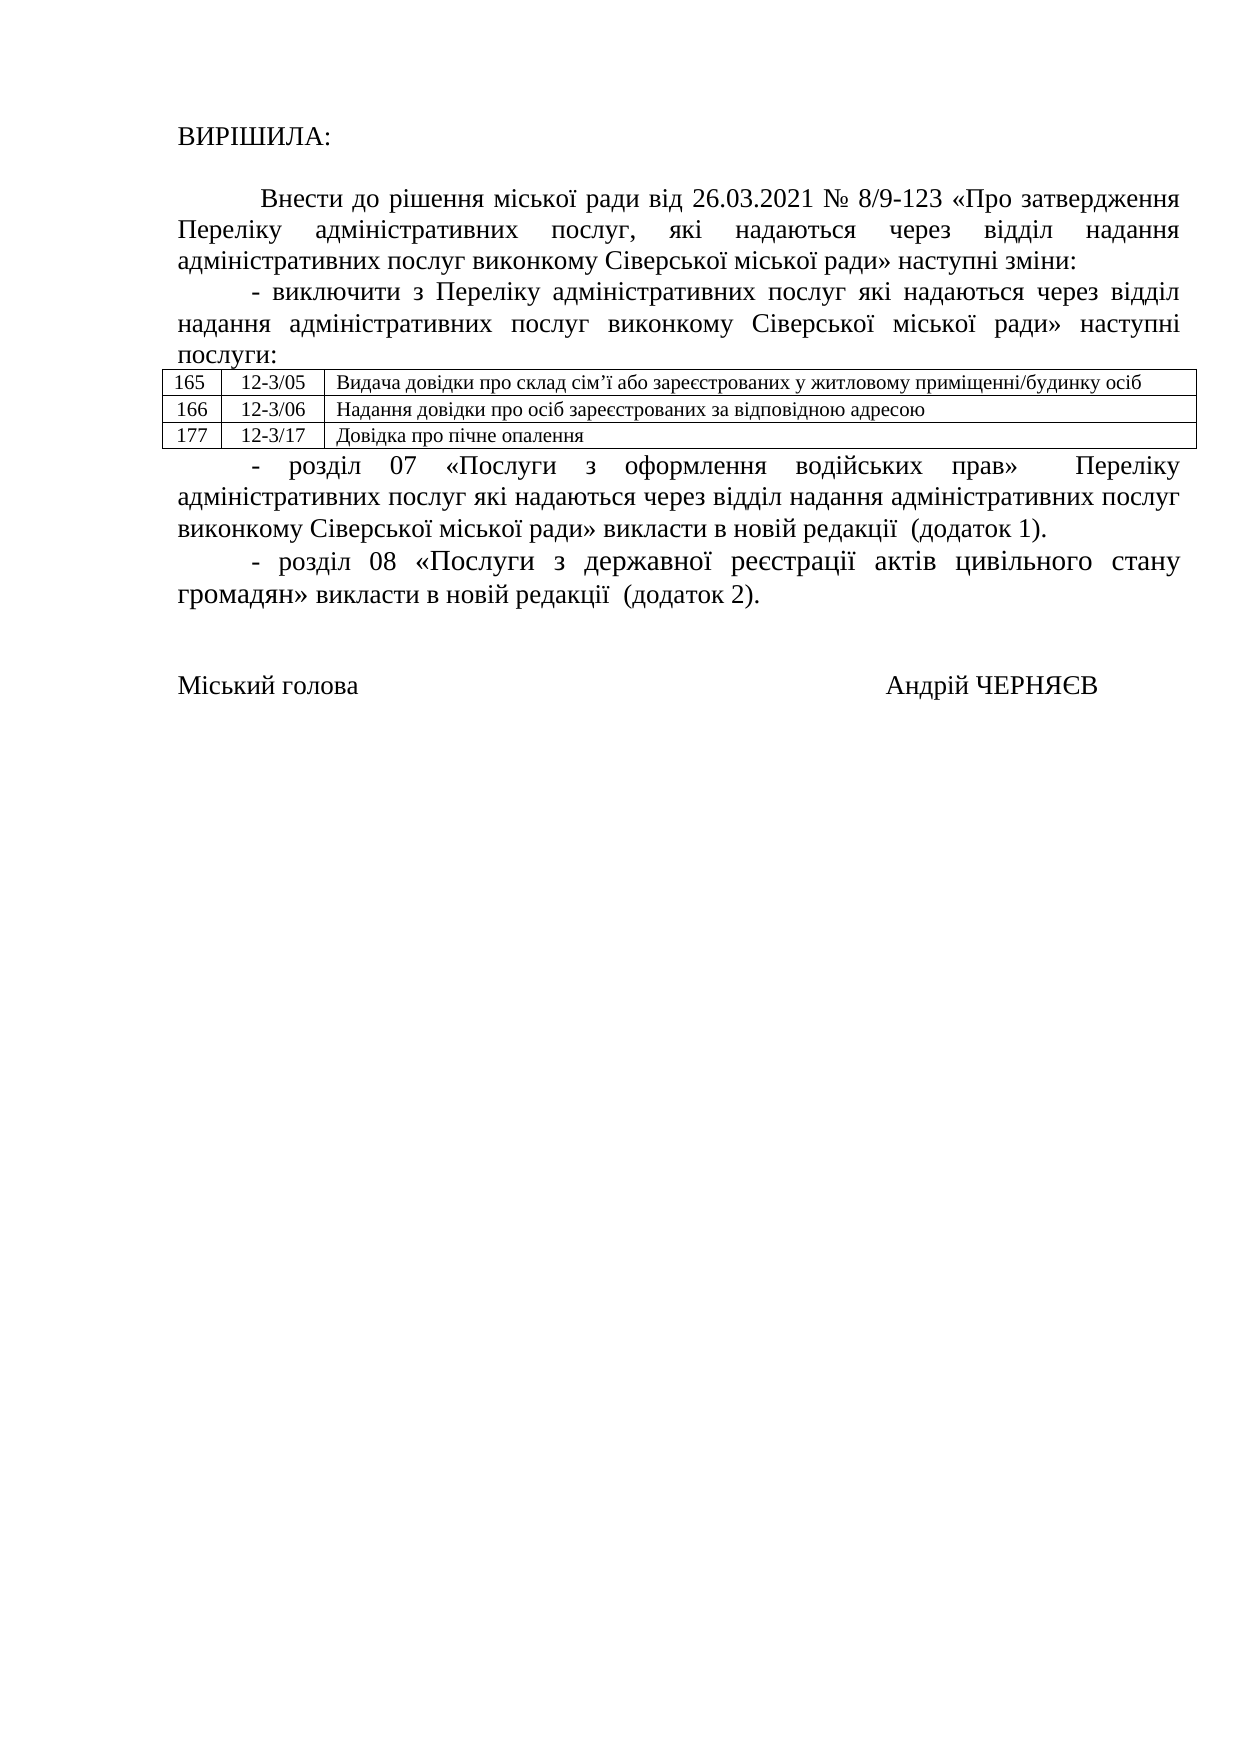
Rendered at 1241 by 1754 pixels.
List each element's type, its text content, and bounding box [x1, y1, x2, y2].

table_cell 12-3/17 [222, 423, 324, 448]
text - розділ 08 «Послуги з державної реєстрації актів цивільного стану громадян» викласти в новій редакції (додаток 2). [177, 543, 1181, 610]
text ВИРІШИЛА: [177, 120, 1181, 151]
table_header 12-3/05 [222, 370, 324, 395]
text Міський голова Андрій ЧЕРНЯЄВ [177, 669, 1181, 700]
table_cell 166 [163, 396, 221, 422]
table_header Видача довідки про склад сім’ї або зареєстрованих у житловому приміщенні/будинку осіб [325, 370, 1196, 395]
text - розділ 07 «Послуги з оформлення водійських прав» Переліку адміністративних послуг які надаються через відділ надання адміністративних послуг виконкому Сіверської міської ради» викласти в новій редакції (додаток 1). [177, 449, 1181, 543]
text - виключити з Переліку адміністративних послуг які надаються через відділ надання адміністративних послуг виконкому Сіверської міської ради» наступні послуги: [177, 276, 1181, 369]
text Внести до рішення міської ради від 26.03.2021 № 8/9-123 «Про затвердження Переліку адміністративних послуг, які надаються через відділ надання адміністративних послуг виконкому Сіверської міської ради» наступні зміни: [177, 182, 1181, 276]
table_cell 177 [163, 423, 221, 448]
table_cell Довідка про пічне опалення [325, 423, 1196, 448]
table_cell Надання довідки про осіб зареєстрованих за відповідною адресою [325, 396, 1196, 422]
table_header 165 [163, 370, 221, 395]
table_cell 12-3/06 [222, 396, 324, 422]
